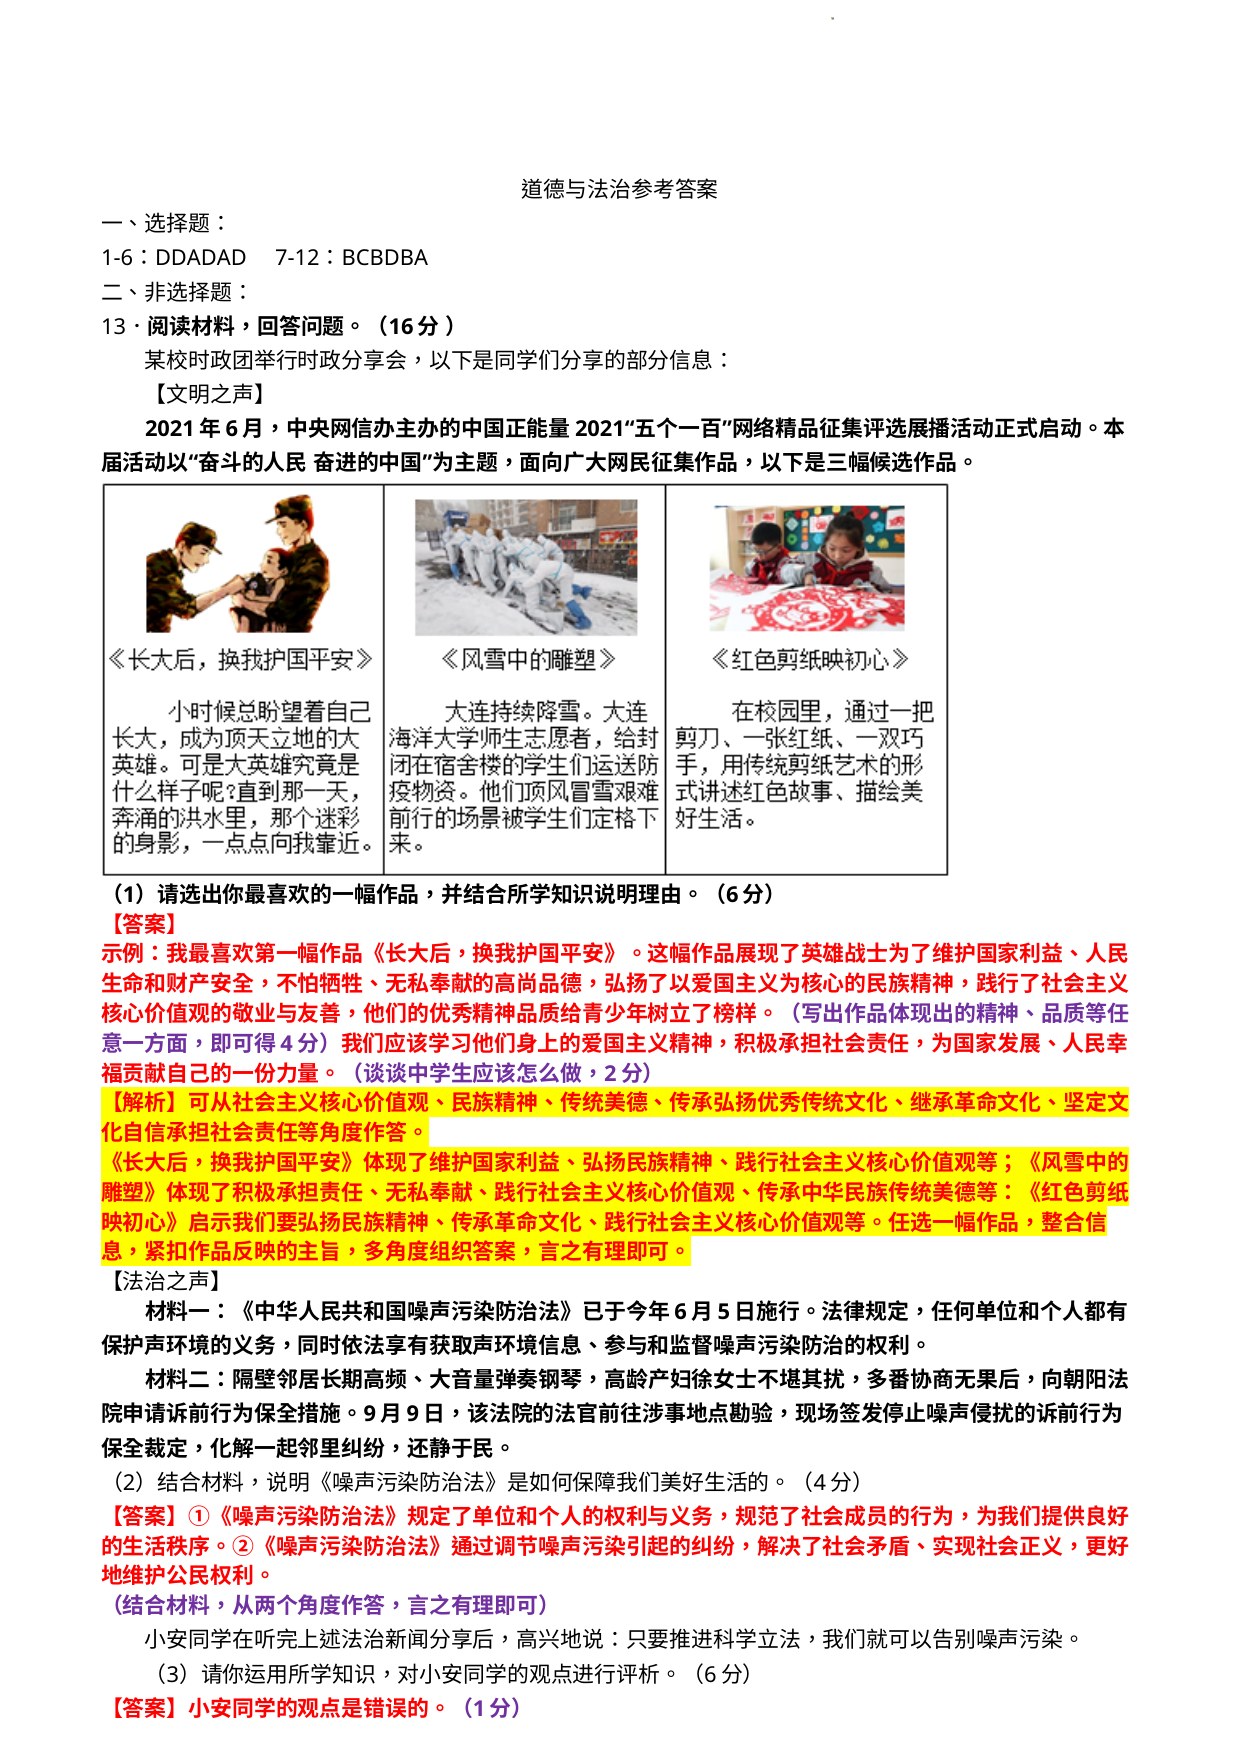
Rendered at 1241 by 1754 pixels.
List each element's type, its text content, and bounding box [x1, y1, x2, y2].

text 2021年6月，中央网信办主办的中国正能量2021“五个一百”网络精品征集评选展播活动正式启动。本届活动以“奋斗的人民 奋进的中国”为主题，面向广大网民征集作品，以下是三幅候选作品。 [101, 413, 1139, 477]
text 【解析】可从社会主义核心价值观、民族精神、传统美德、传承弘扬优秀传统文化、继承革命文化、坚定文化自信承担社会责任等角度作答。 [429, 1087, 1139, 1147]
text 【法治之声】 [101, 1266, 1139, 1296]
text 小安同学在听完上述法治新闻分享后，高兴地说：只要推进科学立法，我们就可以告别噪声污染。 [101, 1624, 1139, 1654]
text 二、非选择题： [101, 276, 1139, 306]
text 示例：我最喜欢第一幅作品《长大后，换我护国平安》。这幅作品展现了英雄战士为了维护国家利益、人民生命和财产安全，不怕牺牲、无私奉献的高尚品德，弘扬了以爱国主义为核心的民族精神，践行了社会主义核心价值观的敬业与友善，他们的优秀精神品质给青少年树立了榜样。（写出作品体现出的精神、品质等任意一方面，即可得4分）我们应该学习他们身上的爱国主义精神，积极承担社会责任，为国家发展、人民幸福贡献自己的一份力量。（谈谈中学生应该怎么做，2分） [101, 938, 1139, 1087]
text （3）请你运用所学知识，对小安同学的观点进行评析。（6分） [101, 1658, 1139, 1688]
text 道德与法治参考答案 [101, 174, 1139, 204]
text 一、选择题： [101, 208, 1139, 238]
text 《长大后，换我护国平安》体现了维护国家利益、弘扬民族精神、践行社会主义核心价值观等；《风雪中的雕塑》体现了积极承担责任、无私奉献、践行社会主义核心价值观、传承中华民族传统美德等：《红色剪纸映初心》启示我们要弘扬民族精神、传承革命文化、践行社会主义核心价值观等。任选一幅作品，整合信息，紧扣作品反映的主旨，多角度组织答案，言之有理即可。 [691, 1147, 1139, 1266]
text 某校时政团举行时政分享会，以下是同学们分享的部分信息： [101, 345, 1139, 374]
text 【答案】小安同学的观点是错误的。（1分） [101, 1693, 1139, 1722]
text （结合材料，从两个角度作答，言之有理即可） [101, 1590, 1139, 1620]
text （1）请选出你最喜欢的一幅作品，并结合所学知识说明理由。（6分） [101, 879, 1139, 908]
text 【答案】①《噪声污染防治法》规定了单位和个人的权利与义务，规范了社会成员的行为，为我们提供良好的生活秩序。②《噪声污染防治法》通过调节噪声污染引起的纠纷，解决了社会矛盾、实现社会正义，更好地维护公民权利。 [101, 1501, 1139, 1590]
picture [100, 481, 950, 879]
text 【文明之声】 [101, 379, 1139, 409]
text （2）结合材料，说明《噪声污染防治法》是如何保障我们美好生活的。（4分） [101, 1467, 1139, 1496]
text 1-6：DDADAD 7-12：BCBDBA [101, 242, 1139, 272]
text 材料二：隔壁邻居长期高频、大音量弹奏钢琴，高龄产妇徐女士不堪其扰，多番协商无果后，向朝阳法院申请诉前行为保全措施。9月9日，该法院的法官前往涉事地点勘验，现场签发停止噪声侵扰的诉前行为保全裁定，化解一起邻里纠纷，还静于民。 [101, 1364, 1139, 1462]
text 13．阅读材料，回答问题。（16分 ） [101, 311, 1139, 340]
text 材料一：《中华人民共和国噪声污染防治法》已于今年6月5日施行。法律规定，任何单位和个人都有保护声环境的义务，同时依法享有获取声环境信息、参与和监督噪声污染防治的权利。 [101, 1296, 1139, 1360]
text 【答案】 [101, 908, 1139, 938]
